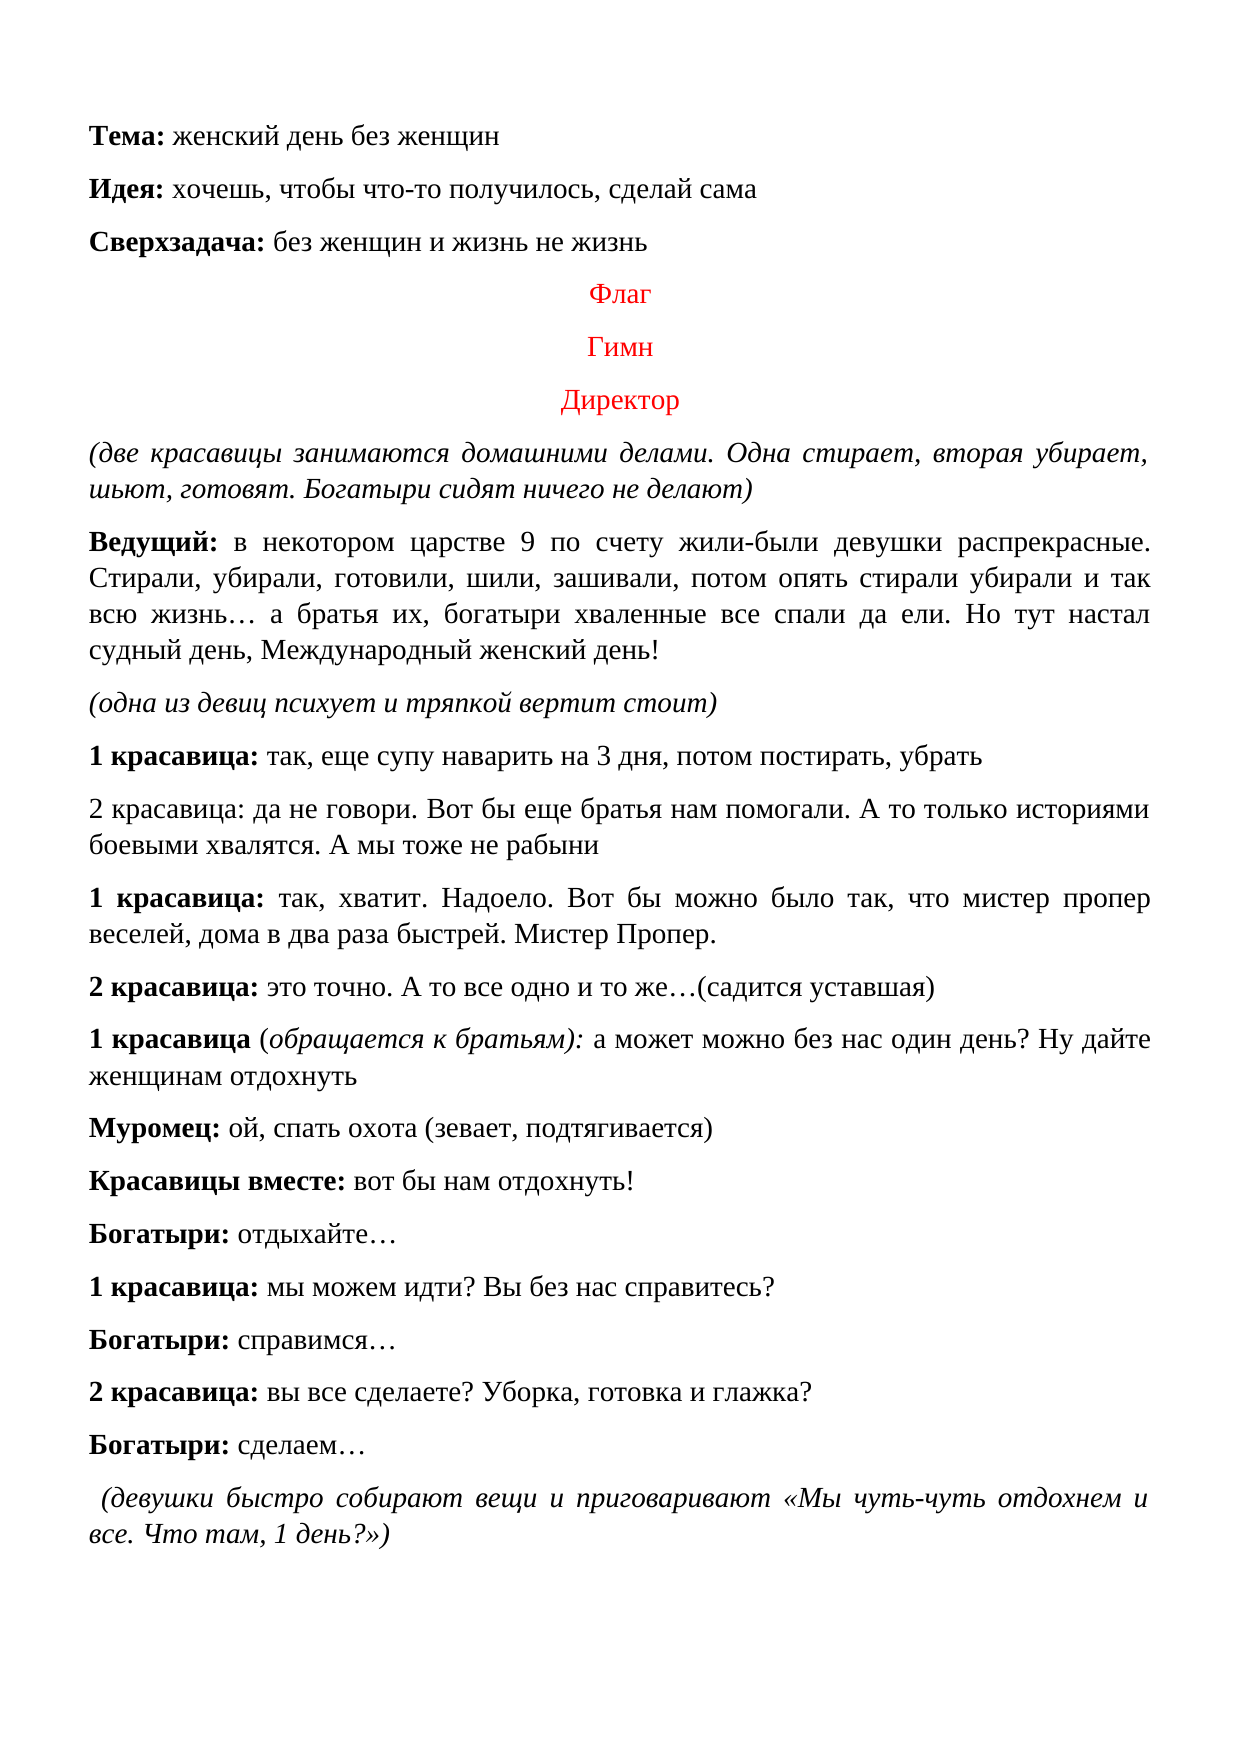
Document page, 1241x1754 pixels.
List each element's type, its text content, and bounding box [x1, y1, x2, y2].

text (две красавицы занимаются домашними делами. Одна стирает, вторая убирает, шьют, готовят. Богатыри сидят ничего не делают) [89, 435, 1152, 505]
text Идея: хочешь, чтобы что-то получилось, сделай сама [89, 171, 1152, 204]
text Гимн [89, 329, 1152, 363]
text Красавицы вместе: вот бы нам отдохнуть! [89, 1163, 1152, 1197]
text Сверхзадача: без женщин и жизнь не жизнь [89, 224, 1152, 257]
text 2 красавица: вы все сделаете? Уборка, готовка и глажка? [89, 1374, 1152, 1408]
text Богатыри: справимся… [89, 1322, 1152, 1355]
text 1 красавица: так, еще супу наварить на 3 дня, потом постирать, убрать [89, 738, 1152, 772]
text Директор [89, 382, 1152, 416]
text Ведущий: в некотором царстве 9 по счету жили-были девушки распрекрасные. Стирали, убирали, готовили, шили, зашивали, потом опять стирали убирали и так всю жизнь… а братья их, богатыри хваленные все спали да ели. Но тут настал судный день, Международный женский день! [89, 524, 1152, 666]
text (девушки быстро собирают вещи и приговаривают «Мы чуть-чуть отдохнем и все. Что там, 1 день?») [89, 1480, 1152, 1550]
text Тема: женский день без женщин [89, 118, 1152, 152]
text 1 красавица: мы можем идти? Вы без нас справитесь? [89, 1269, 1152, 1302]
text Богатыри: отдыхайте… [89, 1216, 1152, 1250]
text (одна из девиц психует и тряпкой вертит стоит) [89, 685, 1152, 719]
text Флаг [89, 277, 1152, 310]
text 2 красавица: да не говори. Вот бы еще братья нам помогали. А то только историями боевыми хвалятся. А мы тоже не рабыни [89, 791, 1152, 861]
text 2 красавица: это точно. А то все одно и то же…(садится уставшая) [89, 969, 1152, 1002]
text Богатыри: сделаем… [89, 1427, 1152, 1461]
text 1 красавица (обращается к братьям): а может можно без нас один день? Ну дайте женщинам отдохнуть [89, 1022, 1152, 1091]
text 1 красавица: так, хватит. Надоело. Вот бы можно было так, что мистер пропер веселей, дома в два раза быстрей. Мистер Пропер. [89, 880, 1152, 949]
text Муромец: ой, спать охота (зевает, подтягивается) [89, 1111, 1152, 1144]
